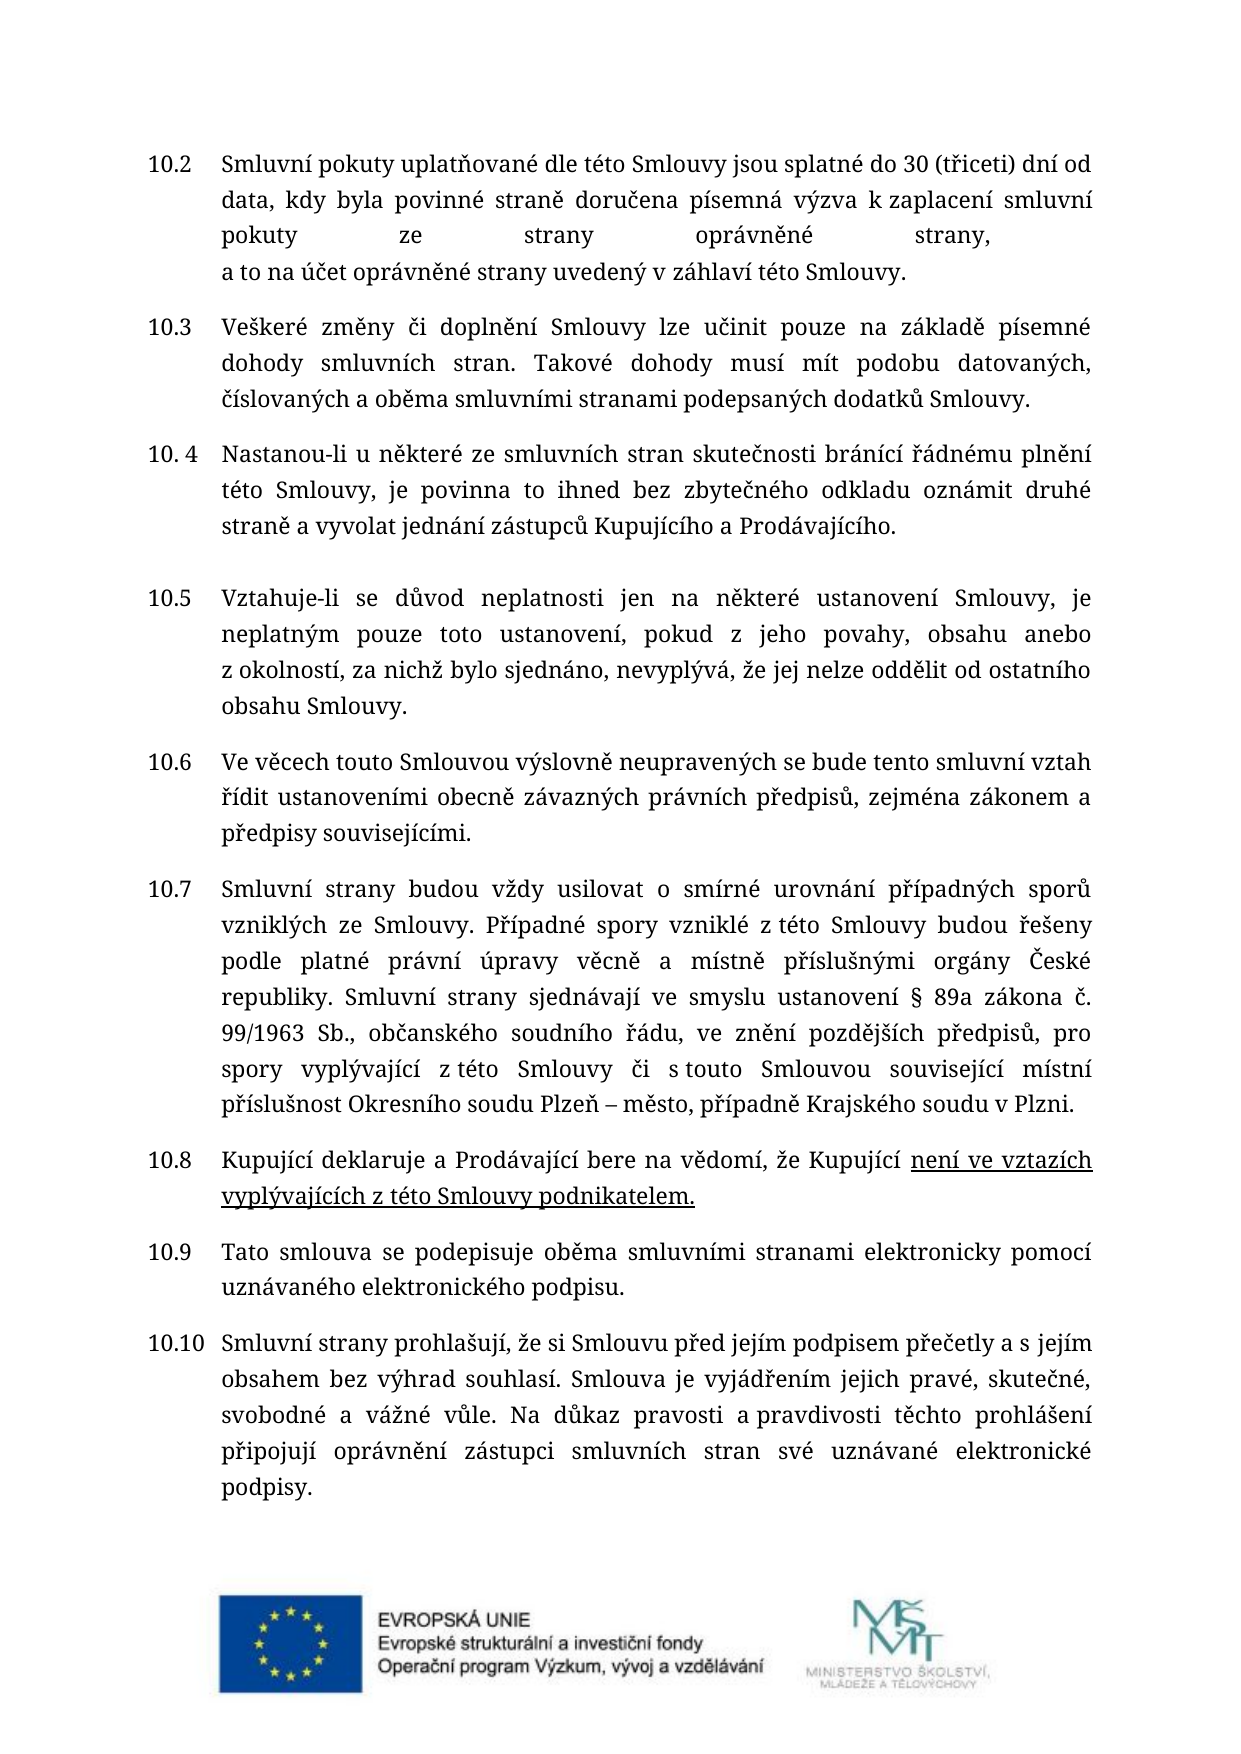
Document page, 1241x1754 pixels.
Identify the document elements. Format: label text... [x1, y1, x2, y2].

text 10.9 Tato smlouva se podepisuje oběma smluvními stranami elektronicky pomocí uznávaného elektronického podpisu. [148, 1235, 1093, 1303]
text 10. 4 Nastanou-li u některé ze smluvních stran skutečnosti bránící řádnému plnění této Smlouvy, je povinna to ihned bez zbytečného odkladu oznámit druhé straně a vyvolat jednání zástupců Kupujícího a Prodávajícího. [148, 438, 1093, 541]
text 10.8 Kupující deklaruje a Prodávající bere na vědomí, že Kupující není ve vztazích vyplývajících z této Smlouvy podnikatelem. [148, 1144, 1093, 1211]
text 10.2 Smluvní pokuty uplatňované dle této Smlouvy jsou splatné do 30 (třiceti) dní od data, kdy byla povinné straně doručena písemná výzva k zaplacení smluvní pokuty ze strany oprávněné strany, a to na účet oprávněné strany uvedený v záhlaví této Smlouvy. [148, 148, 1093, 287]
text 10.5 Vztahuje-li se důvod neplatnosti jen na některé ustanovení Smlouvy, je neplatným pouze toto ustanovení, pokud z jeho povahy, obsahu anebo z okolností, za nichž bylo sjednáno, nevyplývá, že jej nelze oddělit od ostatního obsahu Smlouvy. [148, 582, 1093, 721]
text 10.3 Veškeré změny či doplnění Smlouvy lze učinit pouze na základě písemné dohody smluvních stran. Takové dohody musí mít podobu datovaných, číslovaných a oběma smluvními stranami podepsaných dodatků Smlouvy. [148, 311, 1093, 414]
text 10.7 Smluvní strany budou vždy usilovat o smírné urovnání případných sporů vzniklých ze Smlouvy. Případné spory vzniklé z této Smlouvy budou řešeny podle platné právní úpravy věcně a místně příslušnými orgány České republiky. Smluvní strany sjednávají ve smyslu ustanovení § 89a zákona č. 99/1963 Sb., občanského soudního řádu, ve znění pozdějších předpisů, pro spory vyplývající z této Smlouvy či s touto Smlouvou související místní příslušnost Okresního soudu Plzeň – město, případně Krajského soudu v Plzni. [148, 873, 1093, 1120]
text 10.10 Smluvní strany prohlašují, že si Smlouvu před jejím podpisem přečetly a s jejím obsahem bez výhrad souhlasí. Smlouva je vyjádřením jejich pravé, skutečné, svobodné a vážné vůle. Na důkaz pravosti a pravdivosti těchto prohlášení připojují oprávnění zástupci smluvních stran své uznávané elektronické podpisy. [148, 1327, 1093, 1502]
picture [147, 1547, 1068, 1729]
text 10.6 Ve věcech touto Smlouvou výslovně neupravených se bude tento smluvní vztah řídit ustanoveními obecně závazných právních předpisů, zejména zákonem a předpisy souvisejícími. [148, 745, 1093, 848]
